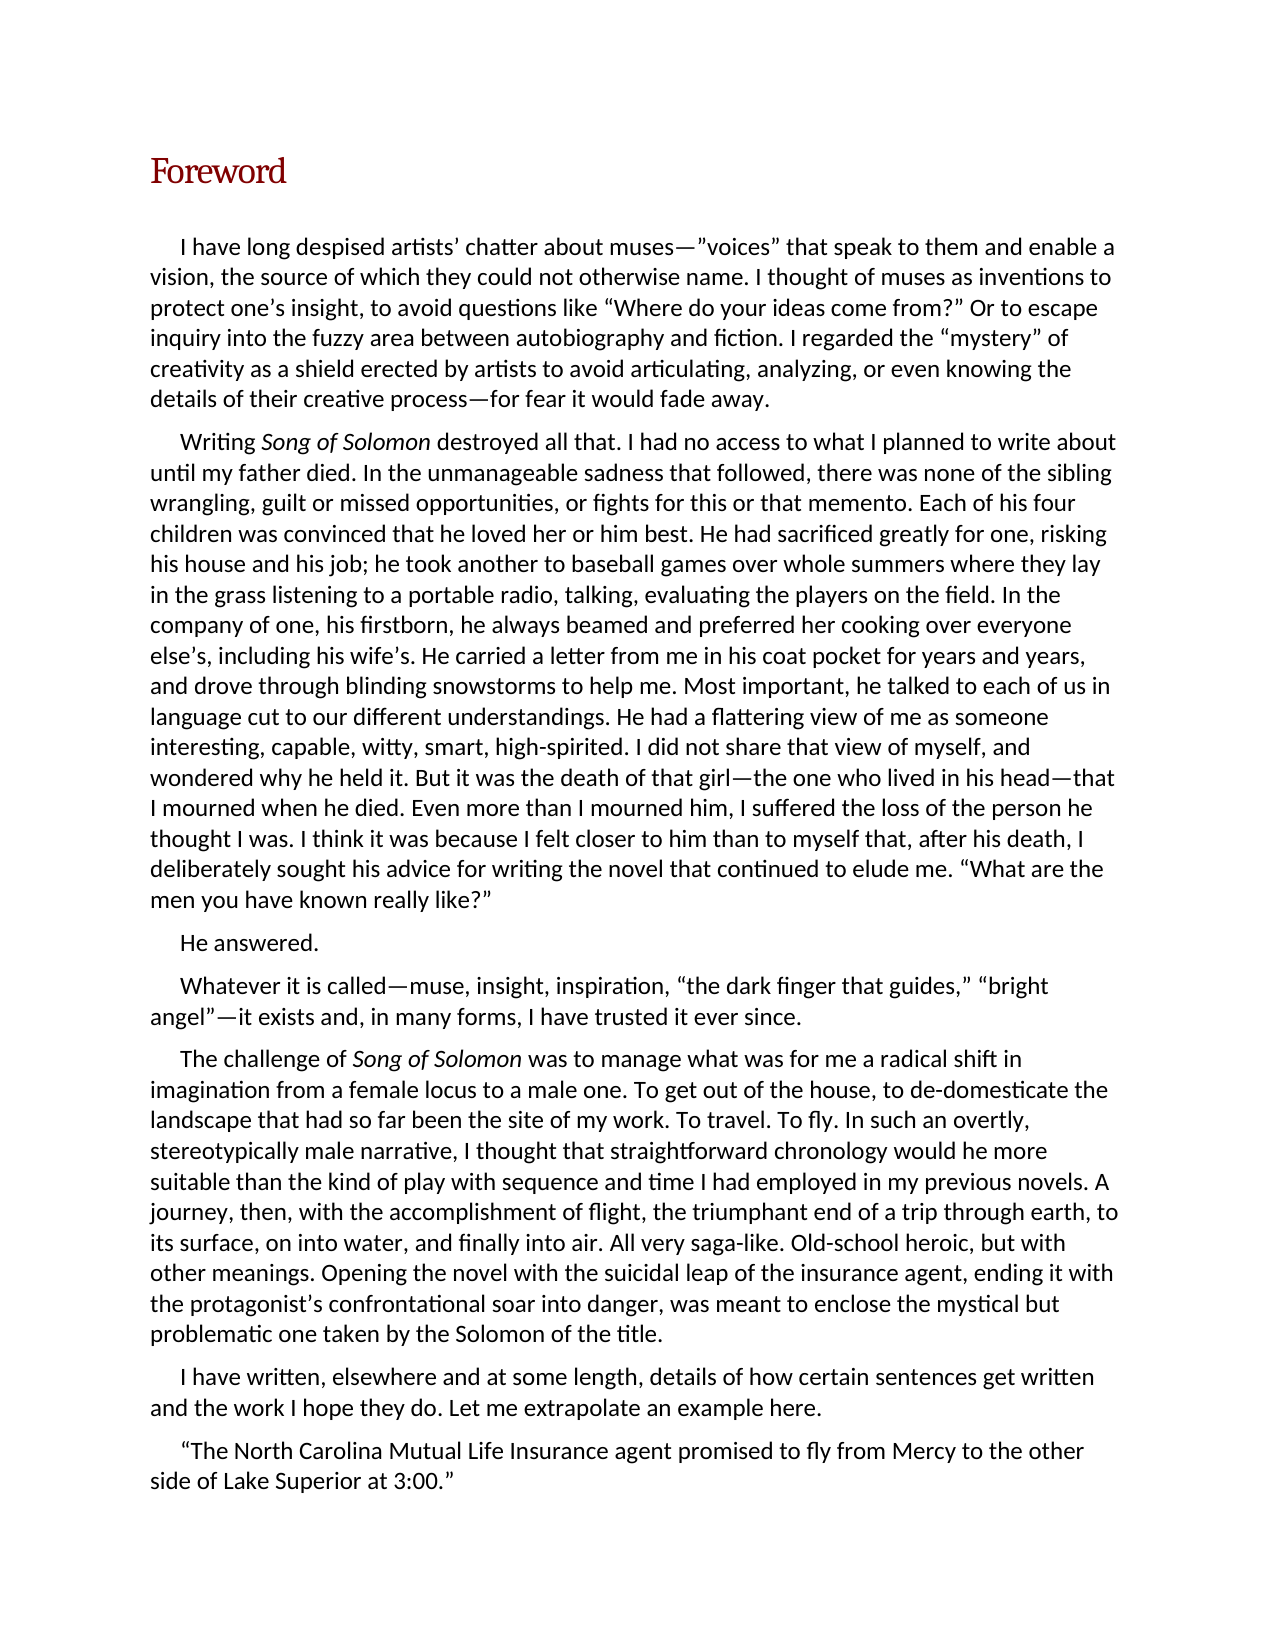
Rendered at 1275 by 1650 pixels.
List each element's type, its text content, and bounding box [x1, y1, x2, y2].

text “The North Carolina Mutual Life Insurance agent promised to fly from Mercy to the other side of Lake Superior at 3:00.” [150, 1435, 1125, 1496]
text He answered. [150, 927, 1125, 958]
text I have long despised artists’ chatter about muses—”voices” that speak to them and enable a vision, the source of which they could not otherwise name. I thought of muses as inventions to protect one’s insight, to avoid questions like “Where do your ideas come from?” Or to escape inquiry into the fuzzy area between autobiography and fiction. I regarded the “mystery” of creativity as a shield erected by artists to avoid articulating, analyzing, or even knowing the details of their creative process—for fear it would fade away. [150, 231, 1125, 414]
title Foreword [150, 150, 1125, 193]
text I have written, elsewhere and at some length, details of how certain sentences get written and the work I hope they do. Let me extrapolate an example here. [150, 1361, 1125, 1422]
text Writing Song of Solomon destroyed all that. I had no access to what I planned to write about until my father died. In the unmanageable sadness that followed, there was none of the sibling wrangling, guilt or missed opportunities, or fights for this or that memento. Each of his four children was convinced that he loved her or him best. He had sacrificed greatly for one, risking his house and his job; he took another to baseball games over whole summers where they lay in the grass listening to a portable radio, talking, evaluating the players on the field. In the company of one, his firstborn, he always beamed and preferred her cooking over everyone else’s, including his wife’s. He carried a letter from me in his coat pocket for years and years, and drove through blinding snowstorms to help me. Most important, he talked to each of us in language cut to our different understandings. He had a flattering view of me as someone interesting, capable, witty, smart, high-spirited. I did not share that view of myself, and wondered why he held it. But it was the death of that girl—the one who lived in his head—that I mourned when he died. Even more than I mourned him, I suffered the loss of the person he thought I was. I think it was because I felt closer to him than to myself that, after his death, I deliberately sought his advice for writing the novel that continued to elude me. “What are the men you have known really like?” [150, 426, 1125, 914]
text Whatever it is called—muse, insight, inspiration, “the dark finger that guides,” “bright angel”—it exists and, in many forms, I have trusted it ever since. [150, 970, 1125, 1031]
text The challenge of Song of Solomon was to manage what was for me a radical shift in imagination from a female locus to a male one. To get out of the house, to de-domesticate the landscape that had so far been the site of my work. To travel. To fly. In such an overtly, stereotypically male narrative, I thought that straightforward chronology would he more suitable than the kind of play with sequence and time I had employed in my previous novels. A journey, then, with the accomplishment of flight, the triumphant end of a trip through earth, to its surface, on into water, and finally into air. All very saga-like. Old-school heroic, but with other meanings. Opening the novel with the suicidal leap of the insurance agent, ending it with the protagonist’s confrontational soar into danger, was meant to enclose the mystical but problematic one taken by the Solomon of the title. [150, 1044, 1125, 1349]
